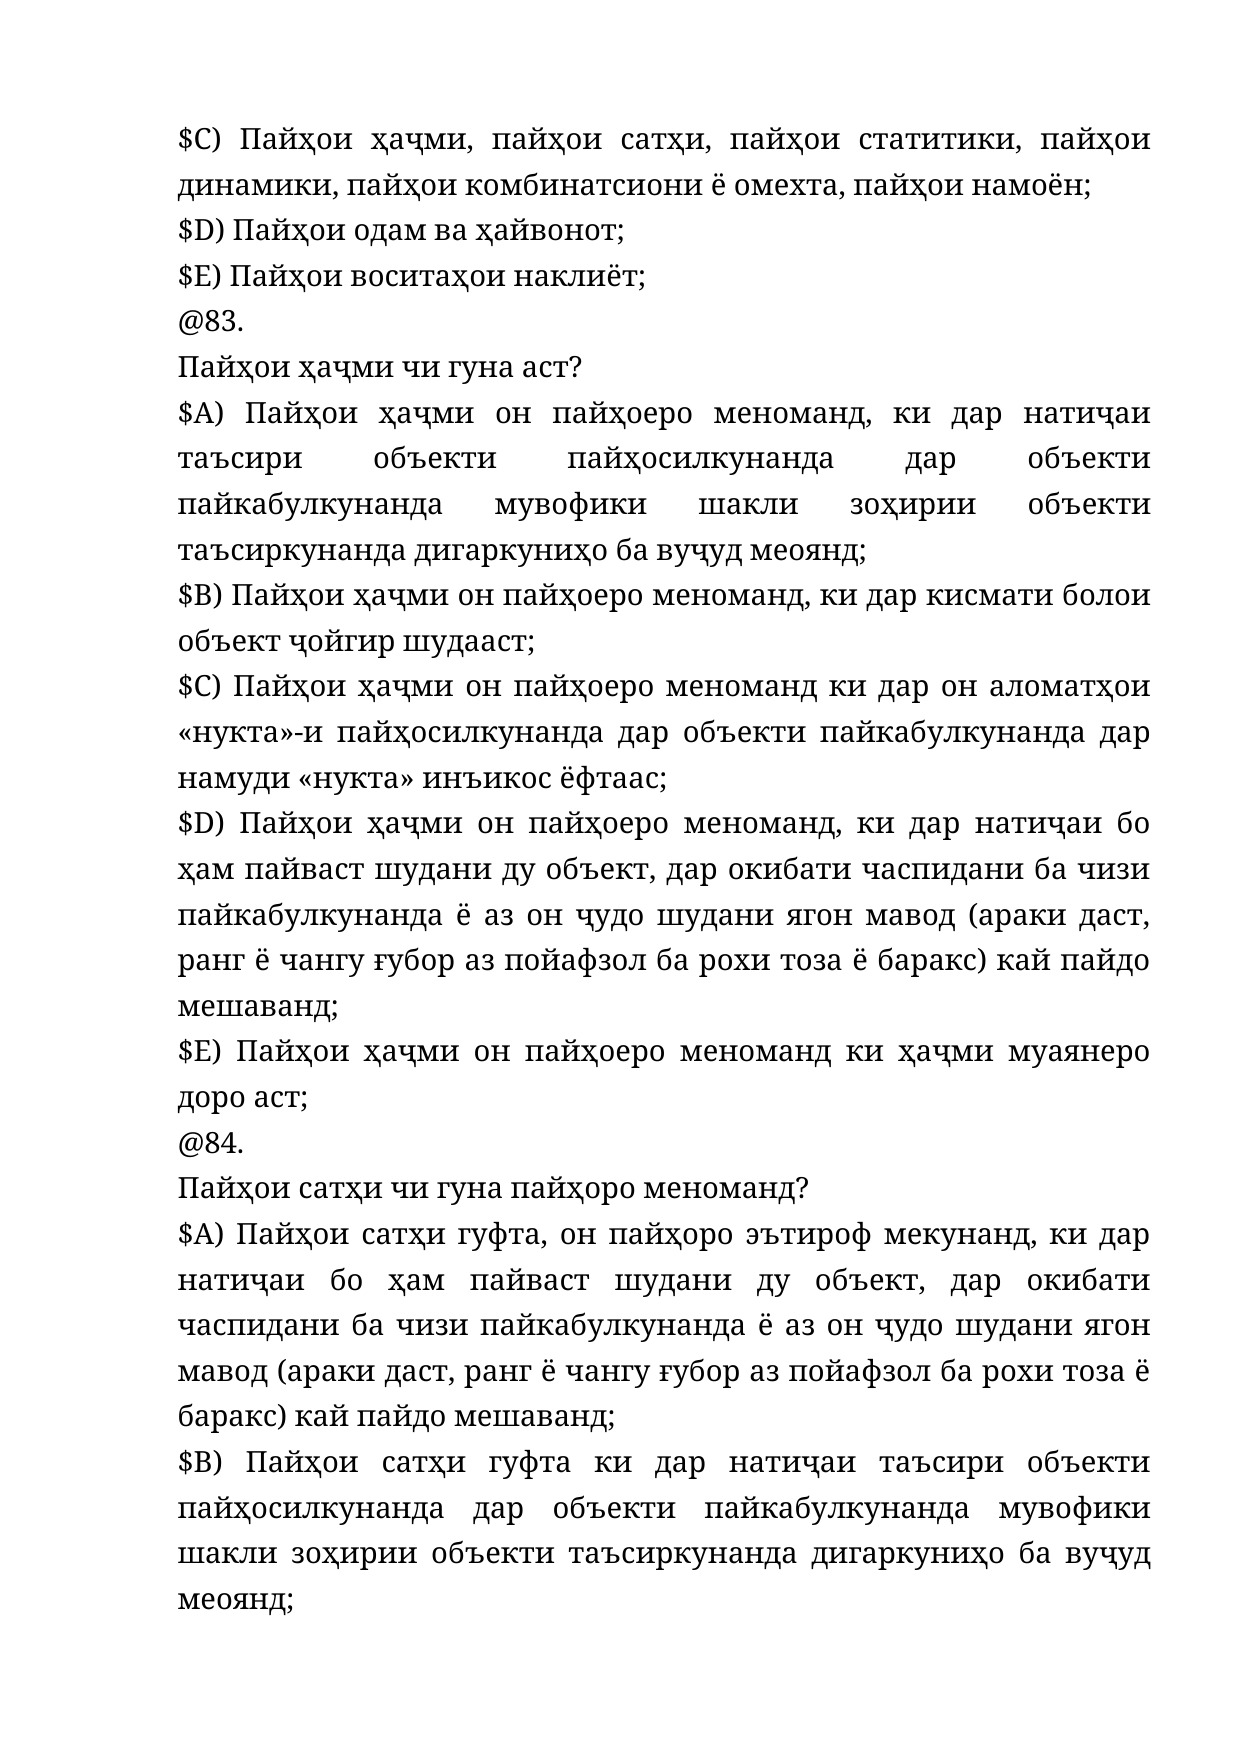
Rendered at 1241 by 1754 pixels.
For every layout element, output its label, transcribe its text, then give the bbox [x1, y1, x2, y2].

text $D) Пайҳои одам ва ҳайвонот; [177, 209, 1152, 249]
text Пайҳои сатҳи чи гуна пайҳоро меноманд? [177, 1167, 1152, 1207]
text $A) Пайҳои ҳаҷми он пайҳоеро меноманд, ки дар натиҷаи таъсири объекти пайҳосилкунанда дар объекти пайкабулкунанда мувофики шакли зоҳирии объекти таъсиркунанда дигаркуниҳо ба вуҷуд меоянд; [177, 392, 1152, 568]
text Пайҳои ҳаҷми чи гуна аст? [177, 346, 1152, 386]
text $C) Пайҳои ҳаҷми, пайҳои сатҳи, пайҳои статитики, пайҳои динамики, пайҳои комбинатсиони ё омехта, пайҳои намоён; [177, 118, 1152, 203]
text @84. [177, 1122, 1152, 1162]
text $B) Пайҳои сатҳи гуфта ки дар натиҷаи таъсири объекти пайҳосилкунанда дар объекти пайкабулкунанда мувофики шакли зоҳирии объекти таъсиркунанда дигаркуниҳо ба вуҷуд меоянд; [177, 1441, 1152, 1618]
text $A) Пайҳои сатҳи гуфта, он пайҳоро эътироф мекунанд, ки дар натиҷаи бо ҳам пайваст шудани ду объект, дар окибати часпидани ба чизи пайкабулкунанда ё аз он ҷудо шудани ягон мавод (араки даст, ранг ё чангу ғубор аз пойафзол ба рохи тоза ё баракс) кай пайдо мешаванд; [177, 1213, 1152, 1435]
text $E) Пайҳои ҳаҷми он пайҳоеро меноманд ки ҳаҷми муаянеро доро аст; [177, 1031, 1152, 1116]
text $E) Пайҳои воситаҳои наклиёт; [177, 255, 1152, 295]
text $B) Пайҳои ҳаҷми он пайҳоеро меноманд, ки дар кисмати болои объект ҷойгир шудааст; [177, 574, 1152, 660]
text @83. [177, 301, 1152, 340]
text $D) Пайҳои ҳаҷми он пайҳоеро меноманд, ки дар натиҷаи бо ҳам пайваст шудани ду объект, дар окибати часпидани ба чизи пайкабулкунанда ё аз он ҷудо шудани ягон мавод (араки даст, ранг ё чангу ғубор аз пойафзол ба рохи тоза ё баракс) кай пайдо мешаванд; [177, 802, 1152, 1025]
text $C) Пайҳои ҳаҷми он пайҳоеро меноманд ки дар он аломатҳои «нукта»-и пайҳосилкунанда дар объекти пайкабулкунанда дар намуди «нукта» инъикос ёфтаас; [177, 666, 1152, 797]
